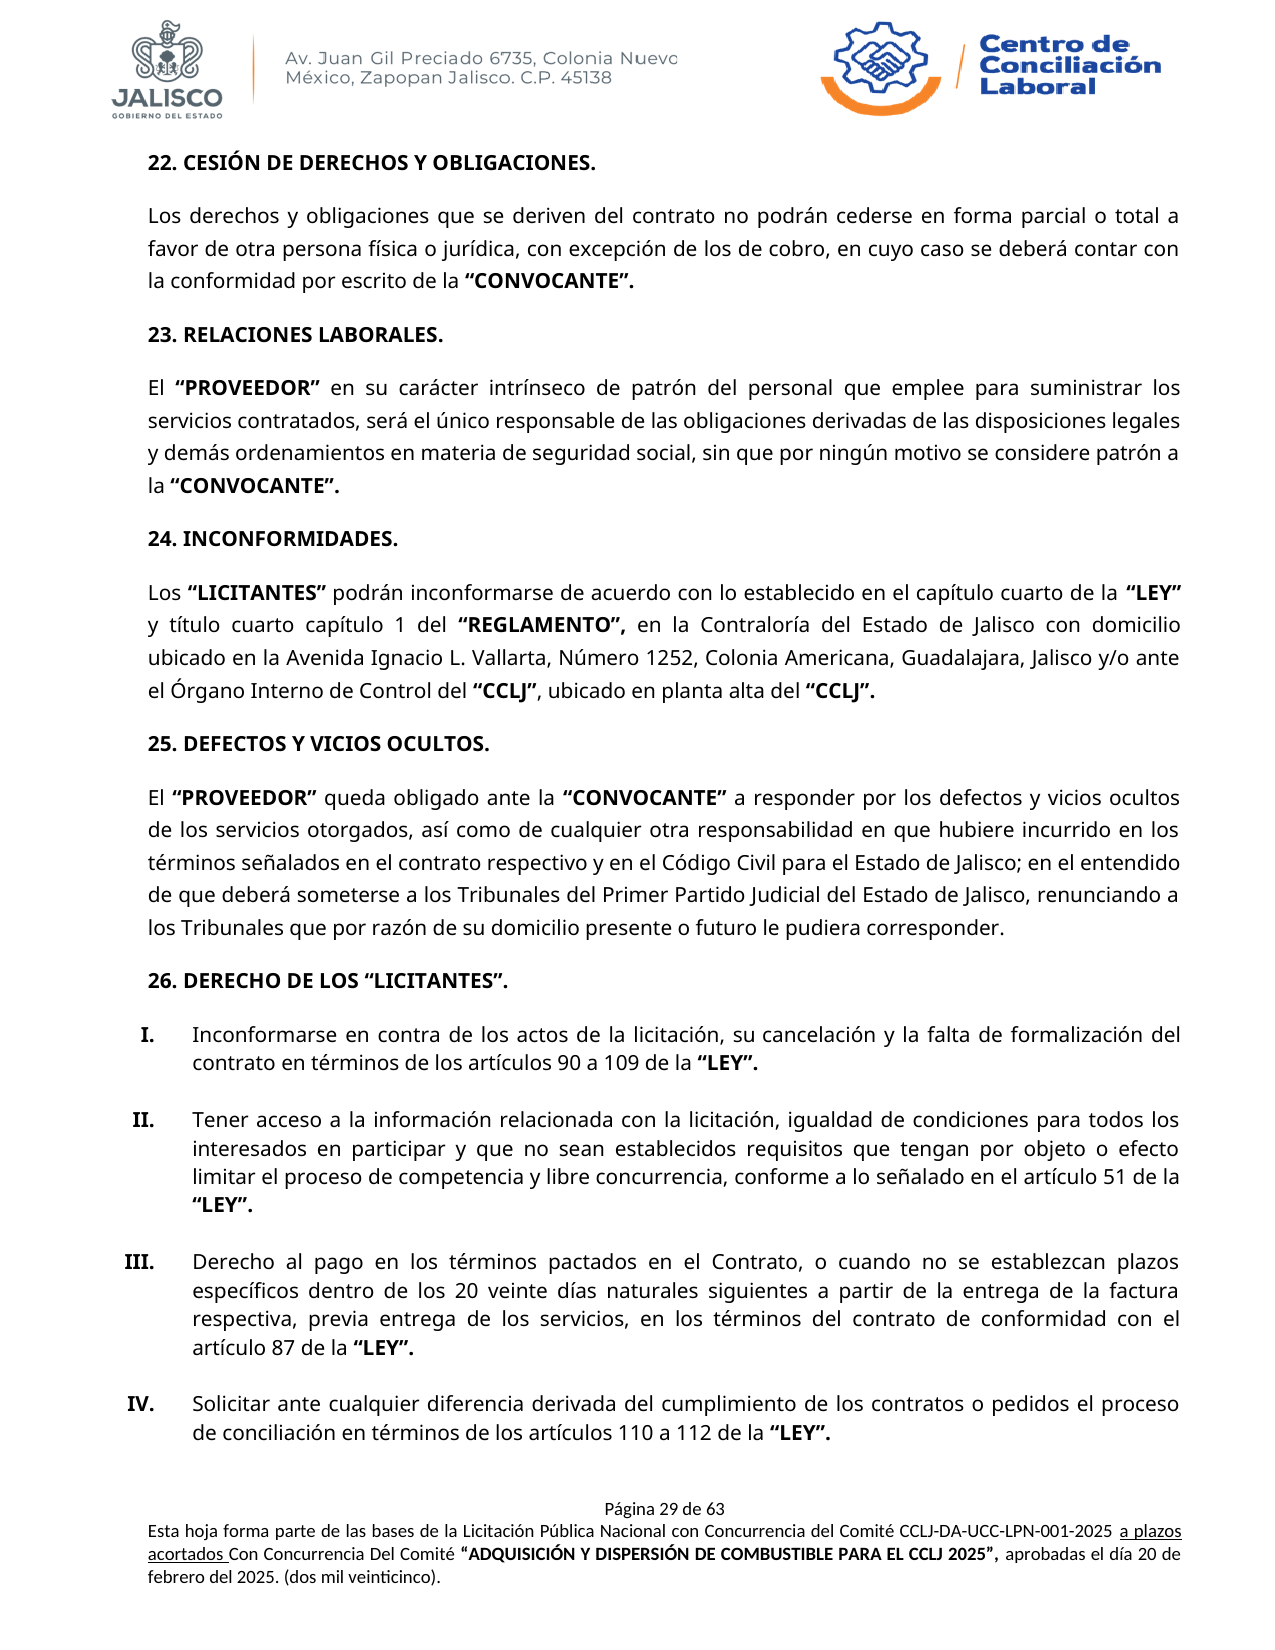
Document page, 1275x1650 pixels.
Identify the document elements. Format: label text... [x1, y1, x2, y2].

text El “PROVEEDOR” en su carácter intrínseco de patrón del personal que emplee para suministrar los servicios contratados, será el único responsable de las obligaciones derivadas de las disposiciones legales y demás ordenamientos en materia de seguridad social, sin que por ningún motivo se considere patrón a la “CONVOCANTE”. [148, 373, 1181, 499]
list Inconformarse en contra de los actos de la licitación, su cancelación y la falta de formalización del contrato en términos de los artículos 90 a 109 de la “LEY”. [154, 1020, 1181, 1077]
list Derecho al pago en los términos pactados en el Contrato, o cuando no se establezcan plazos específicos dentro de los 20 veinte días naturales siguientes a partir de la entrega de la factura respectiva, previa entrega de los servicios, en los términos del contrato de conformidad con el artículo 87 de la “LEY”. [154, 1247, 1181, 1361]
text El “PROVEEDOR” queda obligado ante la “CONVOCANTE” a responder por los defectos y vicios ocultos de los servicios otorgados, así como de cualquier otra responsabilidad en que hubiere incurrido en los términos señalados en el contrato respectivo y en el Código Civil para el Estado de Jalisco; en el entendido de que deberá someterse a los Tribunales del Primer Partido Judicial del Estado de Jalisco, renunciando a los Tribunales que por razón de su domicilio presente o futuro le pudiera corresponder. [148, 783, 1181, 941]
text 22. CESIÓN DE DERECHOS Y OBLIGACIONES. [148, 148, 1181, 176]
text 24. INCONFORMIDADES. [148, 524, 1181, 553]
text 25. DEFECTOS Y VICIOS OCULTOS. [148, 729, 1181, 758]
text Los “LICITANTES” podrán inconformarse de acuerdo con lo establecido en el capítulo cuarto de la “LEY” y título cuarto capítulo 1 del “REGLAMENTO”, en la Contraloría del Estado de Jalisco con domicilio ubicado en la Avenida Ignacio L. Vallarta, Número 1252, Colonia Americana, Guadalajara, Jalisco y/o ante el Órgano Interno de Control del “CCLJ”, ubicado en planta alta del “CCLJ”. [148, 578, 1181, 704]
picture [102, 19, 677, 122]
list Solicitar ante cualquier diferencia derivada del cumplimiento de los contratos o pedidos el proceso de conciliación en términos de los artículos 110 a 112 de la “LEY”. [154, 1389, 1181, 1446]
list Tener acceso a la información relacionada con la licitación, igualdad de condiciones para todos los interesados en participar y que no sean establecidos requisitos que tengan por objeto o efecto limitar el proceso de competencia y libre concurrencia, conforme a lo señalado en el artículo 51 de la “LEY”. [154, 1105, 1181, 1219]
text 23. RELACIONES LABORALES. [148, 320, 1181, 348]
picture [800, 12, 1222, 130]
text Los derechos y obligaciones que se deriven del contrato no podrán cederse en forma parcial o total a favor de otra persona física o jurídica, con excepción de los de cobro, en cuyo caso se deberá contar con la conformidad por escrito de la “CONVOCANTE”. [148, 201, 1181, 295]
text 26. DERECHO DE LOS “LICITANTES”. [148, 966, 1181, 995]
